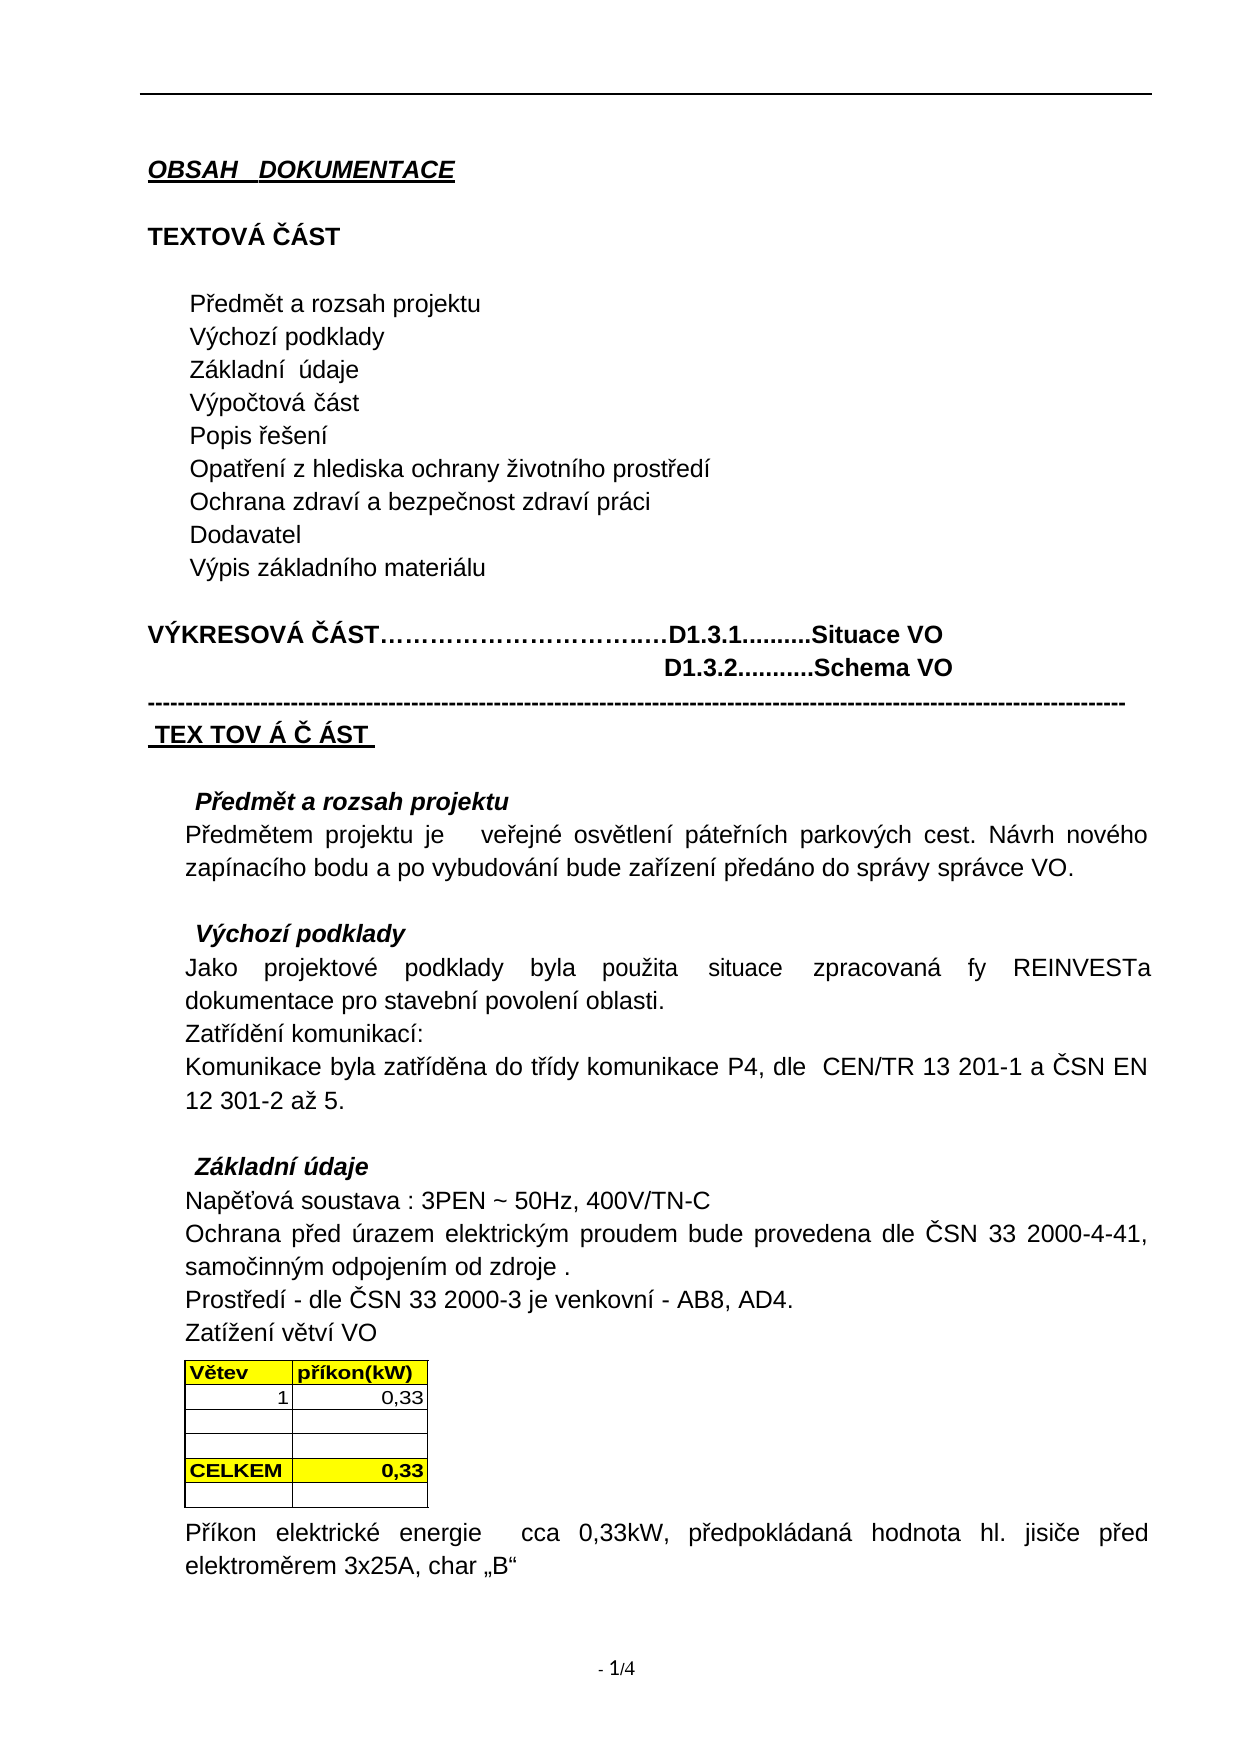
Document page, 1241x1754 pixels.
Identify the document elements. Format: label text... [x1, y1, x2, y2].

subtitle Předmět a rozsah projektu [195, 786, 1165, 815]
table_header Větev [186, 1361, 292, 1384]
table_cell [293, 1483, 427, 1507]
text Základní údaje Výpočtová část Popis řešení [189, 355, 359, 450]
table_cell [293, 1434, 427, 1458]
table_cell [186, 1434, 292, 1458]
subtitle Výchozí podklady [195, 919, 1165, 948]
subtitle Základní údaje [195, 1152, 1165, 1181]
text Napěťová soustava : 3PEN ~ 50Hz, 400V/TN-C [185, 1186, 1165, 1214]
text TEXTOVÁ ČÁST [147, 222, 1165, 251]
table_cell [293, 1410, 427, 1433]
table_cell 1 [186, 1385, 292, 1409]
text Předmětem projektu je veřejné osvětlení páteřních parkových cest. Návrh nového zapínacího bodu a po vybudování bude zařízení předáno do správy správce VO. [185, 820, 1152, 881]
table_cell [186, 1483, 292, 1507]
text Komunikace byla zatříděna do třídy komunikace P4, dle CEN/TR 13 201-1 a ČSN EN 12 301-2 až 5. [185, 1052, 1165, 1114]
text Příkon elektrické energie cca 0,33kW, předpokládaná hodnota hl. jisiče před elektroměrem 3x25A, char „B“ [185, 1518, 1152, 1580]
text Jako projektové podklady byla použita situace zpracovaná fy REINVESTa dokumentace pro stavební povolení oblasti. [185, 953, 1152, 1015]
text Předmět a rozsah projektu Výchozí podklady [189, 289, 566, 351]
subtitle OBSAH DOKUMENTACE [147, 156, 1165, 184]
text D1.3.2...........Schema VO [664, 653, 1165, 682]
table_cell CELKEM [186, 1459, 292, 1482]
text ---------------------------------------------------------------------------------------------------------------------------------- [147, 688, 1165, 715]
text Výpis základního materiálu [189, 553, 1165, 582]
subtitle TEX TOV Á Č ÁST [147, 720, 1165, 748]
table_cell 0,33 [293, 1459, 427, 1482]
subtitle VÝKRESOVÁ ČÁST…………………………..…D1.3.1..........Situace VO [147, 620, 1165, 649]
text Zatřídění komunikací: [185, 1019, 1165, 1048]
text Opatření z hlediska ochrany životního prostředí Ochrana zdraví a bezpečnost zdraví práci Dodavatel [189, 454, 759, 549]
text Prostředí - dle ČSN 33 2000-3 je venkovní - AB8, AD4. Zatížení větví VO [185, 1285, 880, 1347]
table_header příkon(kW) [293, 1361, 427, 1384]
table_cell [186, 1410, 292, 1433]
text Ochrana před úrazem elektrickým proudem bude provedena dle ČSN 33 2000-4-41, samočinným odpojením od zdroje . [185, 1219, 1152, 1281]
table_cell 0,33 [293, 1385, 427, 1409]
